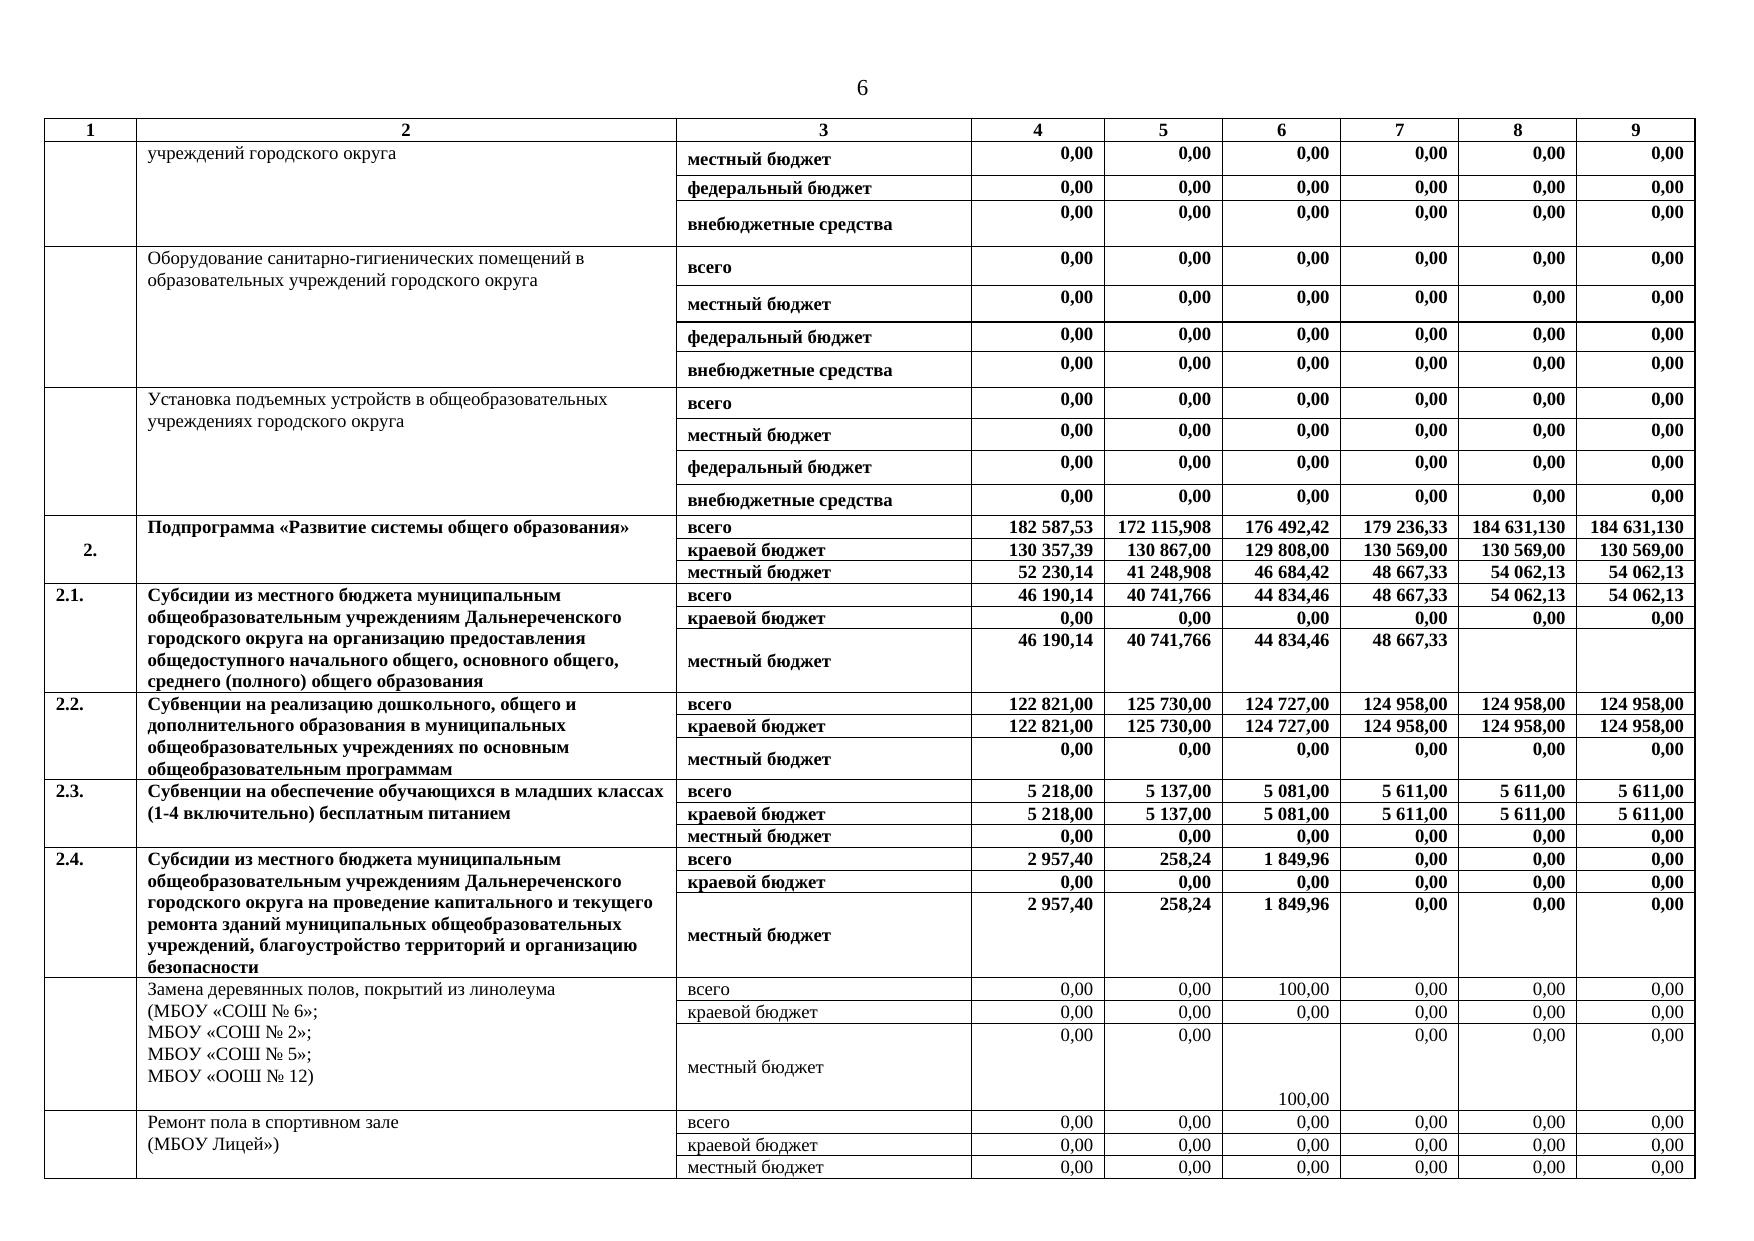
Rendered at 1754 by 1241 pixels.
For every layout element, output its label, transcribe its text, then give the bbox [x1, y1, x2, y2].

table_cell 125 730,00 [1105, 693, 1222, 714]
table_cell 54 062,13 [1577, 584, 1694, 606]
table_cell 0,00 [1341, 978, 1458, 1000]
table_cell 125 730,00 [1105, 715, 1222, 737]
table_cell 2.2. [45, 693, 136, 779]
table_cell федеральный бюджет [677, 176, 971, 200]
table_cell 0,00 [1223, 607, 1340, 628]
table_cell Ремонт пола в спортивном зале (МБОУ Лицей») [137, 1111, 676, 1178]
table_cell 0,00 [1223, 286, 1340, 321]
table_cell 2. [45, 516, 136, 583]
table_cell краевой бюджет [677, 539, 971, 560]
table_cell 0,00 [1341, 893, 1458, 977]
table_cell 122 821,00 [972, 715, 1104, 737]
table_cell 0,00 [972, 1156, 1104, 1178]
table_cell 0,00 [1223, 738, 1340, 779]
table_cell 0,00 [1341, 1111, 1458, 1132]
table_cell 0,00 [1223, 388, 1340, 418]
table_cell 0,00 [972, 1001, 1104, 1022]
table_cell 0,00 [1105, 607, 1222, 628]
table_cell всего [677, 247, 971, 285]
table_cell местный бюджет [677, 1156, 971, 1178]
table_cell 0,00 [1341, 142, 1458, 175]
table_cell 0,00 [972, 201, 1104, 246]
table_cell 5 611,00 [1341, 780, 1458, 802]
table_cell 0,00 [1577, 871, 1694, 892]
table_cell 0,00 [1577, 738, 1694, 779]
table_cell 172 115,908 [1105, 516, 1222, 538]
table_cell 0,00 [1577, 142, 1694, 175]
table_cell 0,00 [1223, 1134, 1340, 1155]
table_cell 0,00 [1223, 247, 1340, 285]
table_cell 184 631,130 [1577, 516, 1694, 538]
table_cell 0,00 [1341, 1024, 1458, 1110]
table_cell местный бюджет [677, 1024, 971, 1110]
table_cell 48 667,33 [1341, 629, 1458, 692]
table_cell 100,00 [1223, 1024, 1340, 1110]
table_cell 0,00 [972, 323, 1104, 351]
table_cell 0,00 [1577, 1024, 1694, 1110]
table_cell местный бюджет [677, 825, 971, 847]
table_cell 0,00 [1105, 1111, 1222, 1132]
table_cell местный бюджет [677, 419, 971, 449]
table_cell 130 357,39 [972, 539, 1104, 560]
table_cell 0,00 [972, 451, 1104, 484]
table_cell 0,00 [1105, 176, 1222, 200]
table_cell 0,00 [1105, 247, 1222, 285]
table_cell местный бюджет [677, 629, 971, 692]
table_cell 0,00 [1341, 825, 1458, 847]
table_header 3 [677, 119, 971, 141]
table_cell 0,00 [1105, 201, 1222, 246]
table_cell 0,00 [972, 978, 1104, 1000]
table_cell 124 727,00 [1223, 693, 1340, 714]
table_cell 0,00 [1105, 286, 1222, 321]
table_cell 0,00 [1577, 451, 1694, 484]
table_cell [45, 142, 136, 246]
table_cell 5 218,00 [972, 780, 1104, 802]
table_cell 0,00 [1341, 1134, 1458, 1155]
table_cell местный бюджет [677, 893, 971, 977]
table_header 1 [45, 119, 136, 141]
table_cell 40 741,766 [1105, 584, 1222, 606]
table_cell 0,00 [1459, 323, 1576, 351]
table_cell 0,00 [1105, 388, 1222, 418]
table_cell 0,00 [1577, 1156, 1694, 1178]
table_cell 2.4. [45, 848, 136, 977]
table_cell 184 631,130 [1459, 516, 1576, 538]
table_cell 0,00 [1577, 848, 1694, 869]
table_cell 0,00 [1105, 451, 1222, 484]
table_cell 0,00 [1459, 142, 1576, 175]
table_cell 1 849,96 [1223, 848, 1340, 869]
table_cell 0,00 [1105, 352, 1222, 387]
table_cell [45, 247, 136, 387]
table_cell 0,00 [1459, 247, 1576, 285]
table_cell 0,00 [1223, 142, 1340, 175]
table_cell [1459, 629, 1576, 692]
table_cell 0,00 [1341, 176, 1458, 200]
table_cell 0,00 [1341, 323, 1458, 351]
table_cell 0,00 [1577, 825, 1694, 847]
table_cell 0,00 [1105, 871, 1222, 892]
table_cell местный бюджет [677, 286, 971, 321]
table_cell 1 849,96 [1223, 893, 1340, 977]
table_cell 5 611,00 [1459, 780, 1576, 802]
table_cell 0,00 [1341, 485, 1458, 515]
table_cell внебюджетные средства [677, 352, 971, 387]
table_cell 0,00 [1223, 871, 1340, 892]
table_cell 0,00 [1577, 323, 1694, 351]
table_cell федеральный бюджет [677, 323, 971, 351]
table_cell краевой бюджет [677, 715, 971, 737]
table_cell 124 958,00 [1459, 715, 1576, 737]
table_cell 5 611,00 [1577, 803, 1694, 824]
table_cell 0,00 [1577, 388, 1694, 418]
table_cell 0,00 [1577, 1134, 1694, 1155]
table_cell 124 958,00 [1341, 693, 1458, 714]
table_cell 130 569,00 [1459, 539, 1576, 560]
table_cell 124 958,00 [1577, 693, 1694, 714]
table_cell 0,00 [972, 1134, 1104, 1155]
table_cell краевой бюджет [677, 871, 971, 892]
table_cell внебюджетные средства [677, 201, 971, 246]
table_cell 46 190,14 [972, 629, 1104, 692]
table_cell 0,00 [1341, 388, 1458, 418]
table_cell 0,00 [1105, 738, 1222, 779]
table_cell Замена деревянных полов, покрытий из линолеума (МБОУ «СОШ № 6»; МБОУ «СОШ № 2»; МБОУ «СОШ № 5»; МБОУ «ООШ № 12) [137, 978, 676, 1110]
table_cell 0,00 [1459, 1024, 1576, 1110]
table_cell Субсидии из местного бюджета муниципальным общеобразовательным учреждениям Дальнереченского городского округа на проведение капитального и текущего ремонта зданий муниципальных общеобразовательных учреждений, благоустройство территорий и организацию безопасности [137, 848, 676, 977]
table_cell 0,00 [972, 1111, 1104, 1132]
table_cell 0,00 [972, 1024, 1104, 1110]
table_cell 0,00 [1223, 419, 1340, 449]
table_cell Оборудование санитарно-гигиенических помещений в образовательных учреждений городского округа [137, 247, 676, 387]
table_cell 124 958,00 [1577, 715, 1694, 737]
table_cell 5 137,00 [1105, 803, 1222, 824]
table_cell 0,00 [1223, 1111, 1340, 1132]
table_cell 130 569,00 [1341, 539, 1458, 560]
table_cell Подпрограмма «Развитие системы общего образования» [137, 516, 676, 583]
table_cell 46 684,42 [1223, 561, 1340, 583]
table_cell всего [677, 516, 971, 538]
table_cell 0,00 [1577, 419, 1694, 449]
table_cell 40 741,766 [1105, 629, 1222, 692]
table_cell местный бюджет [677, 142, 971, 175]
table_cell 0,00 [1223, 201, 1340, 246]
table_cell 52 230,14 [972, 561, 1104, 583]
table_cell 0,00 [1341, 848, 1458, 869]
table_cell 0,00 [1459, 388, 1576, 418]
table_cell 0,00 [1341, 352, 1458, 387]
table_cell 0,00 [1577, 247, 1694, 285]
table_cell всего [677, 848, 971, 869]
table_cell 0,00 [1459, 738, 1576, 779]
table_cell 0,00 [972, 247, 1104, 285]
table_cell 130 867,00 [1105, 539, 1222, 560]
table_cell 54 062,13 [1577, 561, 1694, 583]
table_cell 0,00 [1105, 1156, 1222, 1178]
table_cell 0,00 [1105, 419, 1222, 449]
table_cell 0,00 [1223, 451, 1340, 484]
table_cell 0,00 [1105, 142, 1222, 175]
table_cell 5 137,00 [1105, 780, 1222, 802]
table_header 8 [1459, 119, 1576, 141]
table_cell 258,24 [1105, 848, 1222, 869]
table_cell [45, 388, 136, 515]
table_cell краевой бюджет [677, 803, 971, 824]
table_cell 0,00 [972, 388, 1104, 418]
table_cell 48 667,33 [1341, 561, 1458, 583]
table_cell 0,00 [1577, 893, 1694, 977]
table_cell [1577, 629, 1694, 692]
table_cell 0,00 [1459, 978, 1576, 1000]
table_cell краевой бюджет [677, 1001, 971, 1022]
table_cell 0,00 [1341, 871, 1458, 892]
table_cell 0,00 [1341, 607, 1458, 628]
table_cell Установка подъемных устройств в общеобразовательных учреждениях городского округа [137, 388, 676, 515]
table_cell 44 834,46 [1223, 584, 1340, 606]
table_cell 0,00 [972, 352, 1104, 387]
table_cell 0,00 [1577, 201, 1694, 246]
table_cell 0,00 [1577, 485, 1694, 515]
table_cell 0,00 [1459, 485, 1576, 515]
table_header 9 [1577, 119, 1694, 141]
table_cell 0,00 [1105, 1134, 1222, 1155]
table_cell 5 218,00 [972, 803, 1104, 824]
table_cell 0,00 [1341, 451, 1458, 484]
table_header 5 [1105, 119, 1222, 141]
table_cell 0,00 [1341, 286, 1458, 321]
table_cell 5 081,00 [1223, 780, 1340, 802]
table_cell 0,00 [1223, 176, 1340, 200]
table_cell всего [677, 584, 971, 606]
table_cell 2 957,40 [972, 893, 1104, 977]
table_cell 0,00 [1459, 1156, 1576, 1178]
table_cell 124 727,00 [1223, 715, 1340, 737]
table_cell 0,00 [1577, 607, 1694, 628]
table_cell 0,00 [972, 738, 1104, 779]
table_cell 0,00 [1459, 419, 1576, 449]
table_cell Субвенции на обеспечение обучающихся в младших классах (1-4 включительно) бесплатным питанием [137, 780, 676, 847]
table_cell 2.3. [45, 780, 136, 847]
table_cell 0,00 [972, 485, 1104, 515]
table_cell 124 958,00 [1341, 715, 1458, 737]
table_cell 0,00 [1223, 1156, 1340, 1178]
table_cell федеральный бюджет [677, 451, 971, 484]
table_cell 0,00 [1459, 607, 1576, 628]
table_cell 0,00 [1459, 1134, 1576, 1155]
table_cell 5 611,00 [1341, 803, 1458, 824]
table_cell 0,00 [1459, 1111, 1576, 1132]
table_cell 0,00 [1459, 893, 1576, 977]
table_cell всего [677, 978, 971, 1000]
table_header 7 [1341, 119, 1458, 141]
table_cell 179 236,33 [1341, 516, 1458, 538]
table_cell 0,00 [1341, 738, 1458, 779]
table_cell Субсидии из местного бюджета муниципальным общеобразовательным учреждениям Дальнереченского городского округа на организацию предоставления общедоступного начального общего, основного общего, среднего (полного) общего образования [137, 584, 676, 692]
table_cell 2 957,40 [972, 848, 1104, 869]
table_cell 0,00 [1105, 485, 1222, 515]
table_cell [45, 1111, 136, 1178]
table_cell 0,00 [1341, 419, 1458, 449]
table_cell 100,00 [1223, 978, 1340, 1000]
table_cell 0,00 [1459, 201, 1576, 246]
table_cell местный бюджет [677, 561, 971, 583]
table_cell 0,00 [1459, 871, 1576, 892]
table_cell 0,00 [1577, 286, 1694, 321]
table_cell 0,00 [1577, 1111, 1694, 1132]
table_cell 129 808,00 [1223, 539, 1340, 560]
table_cell 0,00 [1223, 323, 1340, 351]
table_cell 5 081,00 [1223, 803, 1340, 824]
table_cell 0,00 [972, 176, 1104, 200]
table_cell 0,00 [1577, 176, 1694, 200]
table_cell всего [677, 388, 971, 418]
table_cell 44 834,46 [1223, 629, 1340, 692]
table_cell 176 492,42 [1223, 516, 1340, 538]
table_cell 0,00 [1223, 1001, 1340, 1022]
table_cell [137, 142, 676, 246]
table_cell 124 958,00 [1459, 693, 1576, 714]
table_cell 122 821,00 [972, 693, 1104, 714]
table_cell 0,00 [972, 825, 1104, 847]
table_cell 0,00 [1577, 352, 1694, 387]
table_cell 0,00 [1341, 247, 1458, 285]
table_cell 0,00 [972, 142, 1104, 175]
table_cell 0,00 [1105, 1024, 1222, 1110]
table_cell 5 611,00 [1459, 803, 1576, 824]
table_cell 0,00 [1459, 1001, 1576, 1022]
table_cell 2.1. [45, 584, 136, 692]
table_cell 0,00 [972, 607, 1104, 628]
table_cell краевой бюджет [677, 607, 971, 628]
table_cell местный бюджет [677, 738, 971, 779]
table_cell всего [677, 693, 971, 714]
table_cell 0,00 [1341, 1001, 1458, 1022]
table_cell 46 190,14 [972, 584, 1104, 606]
table_cell 182 587,53 [972, 516, 1104, 538]
table_cell 0,00 [1223, 352, 1340, 387]
table_cell 130 569,00 [1577, 539, 1694, 560]
table_cell Субвенции на реализацию дошкольного, общего и дополнительного образования в муниципальных общеобразовательных учреждениях по основным общеобразовательным программам [137, 693, 676, 779]
table_cell 0,00 [1223, 825, 1340, 847]
table_cell 0,00 [1459, 352, 1576, 387]
table_cell 0,00 [1105, 978, 1222, 1000]
table_cell [45, 978, 136, 1110]
table_cell 0,00 [1105, 1001, 1222, 1022]
table_cell внебюджетные средства [677, 485, 971, 515]
table_cell 0,00 [1459, 848, 1576, 869]
table_cell 54 062,13 [1459, 561, 1576, 583]
table_cell 0,00 [1577, 1001, 1694, 1022]
table_cell 54 062,13 [1459, 584, 1576, 606]
table_cell 0,00 [1459, 825, 1576, 847]
table_cell 0,00 [972, 286, 1104, 321]
table_cell 41 248,908 [1105, 561, 1222, 583]
table_header 4 [972, 119, 1104, 141]
table_cell 0,00 [1577, 978, 1694, 1000]
table_cell 0,00 [1341, 201, 1458, 246]
table_cell всего [677, 1111, 971, 1132]
table_cell 0,00 [972, 871, 1104, 892]
table_cell 0,00 [1341, 1156, 1458, 1178]
table_cell 0,00 [1105, 825, 1222, 847]
table_cell 0,00 [1459, 176, 1576, 200]
table_cell 5 611,00 [1577, 780, 1694, 802]
table_header 6 [1223, 119, 1340, 141]
table_cell 0,00 [1459, 451, 1576, 484]
table_cell 258,24 [1105, 893, 1222, 977]
table_cell 0,00 [1459, 286, 1576, 321]
table_header 2 [137, 119, 676, 141]
table_cell 0,00 [972, 419, 1104, 449]
table_cell 0,00 [1105, 323, 1222, 351]
table_cell краевой бюджет [677, 1134, 971, 1155]
table_cell 48 667,33 [1341, 584, 1458, 606]
table_cell всего [677, 780, 971, 802]
table_cell 0,00 [1223, 485, 1340, 515]
